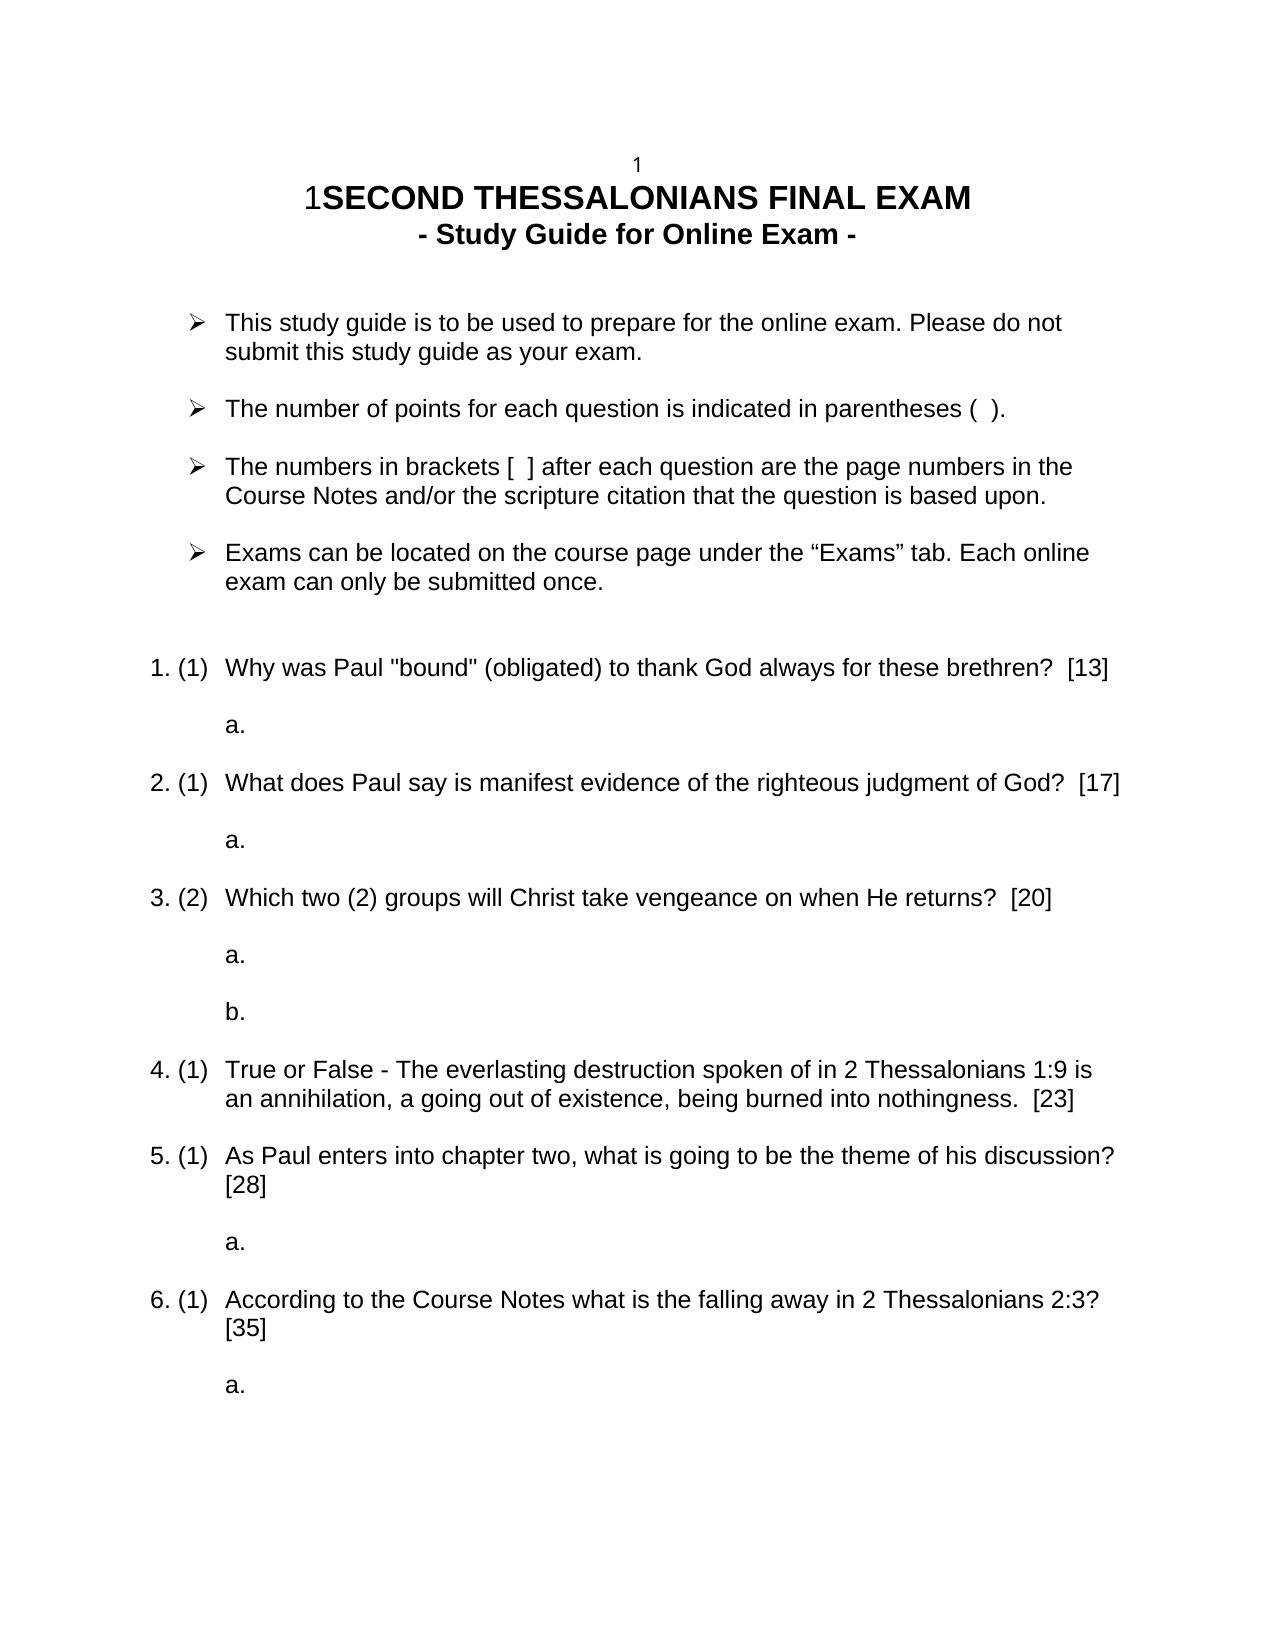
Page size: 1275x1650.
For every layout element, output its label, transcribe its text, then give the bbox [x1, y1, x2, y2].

text a. [225, 825, 1125, 854]
list Exams can be located on the course page under the “Exams” tab. Each online exam can only be submitted once. [187, 538, 1125, 596]
text - Study Guide for Online Exam - [150, 217, 1125, 250]
text a. [225, 1227, 1125, 1256]
text 4. (1) True or False - The everlasting destruction spoken of in 2 Thessalonians 1:9 is an annihilation, a going out of existence, being burned into nothingness. [23] [150, 1055, 1125, 1112]
text 2. (1) What does Paul say is manifest evidence of the righteous judgment of God? [17] [150, 768, 1125, 797]
text 3. (2) Which two (2) groups will Christ take vengeance on when He returns? [20] [150, 883, 1125, 911]
text b. [225, 997, 1125, 1026]
list This study guide is to be used to prepare for the online exam. Please do not submit this study guide as your exam. [187, 308, 1125, 366]
text a. [225, 1371, 1125, 1399]
text a. [225, 711, 1125, 739]
text 1. (1) Why was Paul "bound" (obligated) to thank God always for these brethren? [13] [150, 653, 1125, 682]
text 5. (1) As Paul enters into chapter two, what is going to be the theme of his discussion? [28] [150, 1141, 1125, 1199]
text SECOND THESSALONIANS FINAL EXAM [150, 150, 1125, 217]
text a. [225, 940, 1125, 969]
text 6. (1) According to the Course Notes what is the falling away in 2 Thessalonians 2:3? [35] [150, 1284, 1125, 1342]
list The numbers in brackets [ ] after each question are the page numbers in the Course Notes and/or the scripture citation that the question is based upon. [187, 452, 1125, 509]
list The number of points for each question is indicated in parentheses ( ). [187, 394, 1125, 423]
